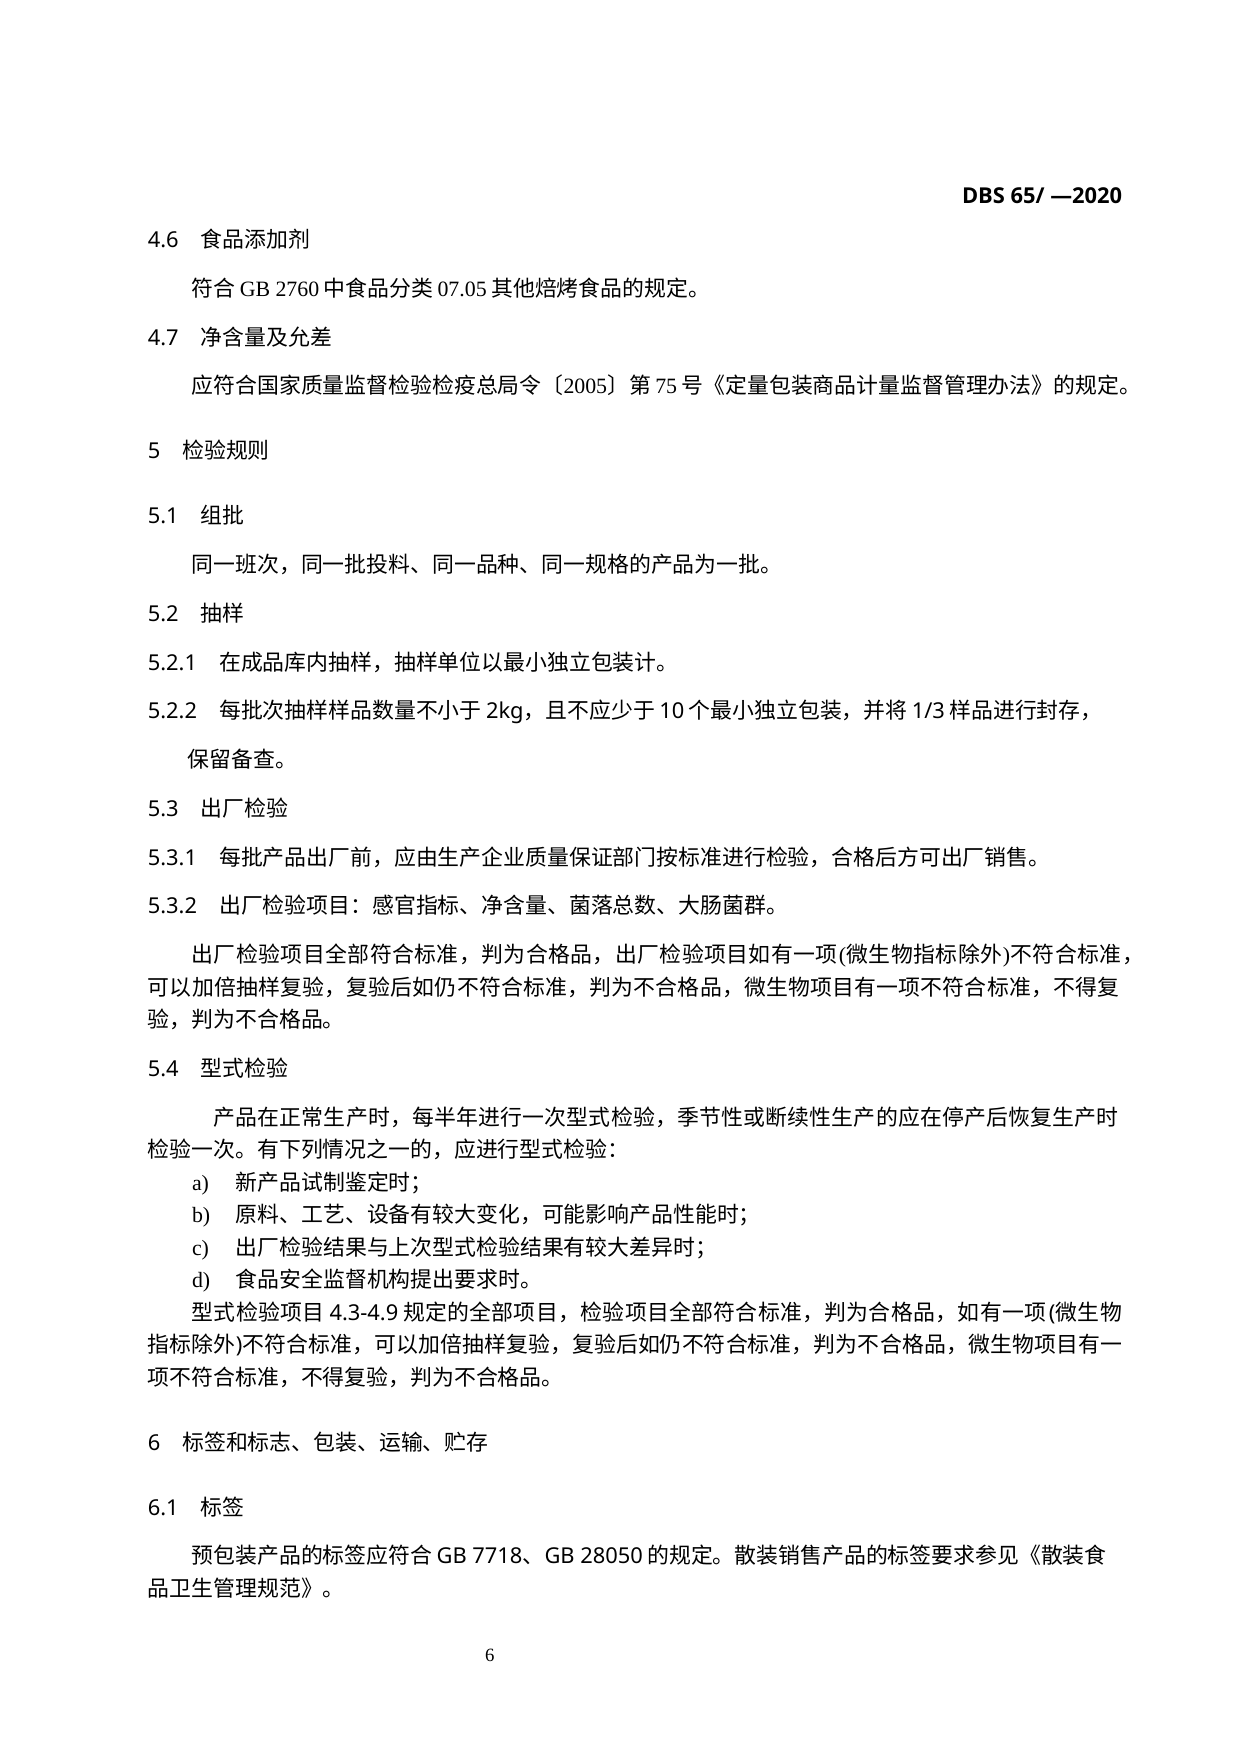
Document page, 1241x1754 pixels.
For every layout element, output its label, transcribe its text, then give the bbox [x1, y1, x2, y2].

text 型式检验项目4.3-4.9规定的全部项目，检验项目全部符合标准，判为合格品，如有一项(微生物指标除外)不符合标准，可以加倍抽样复验，复验后如仍不符合标准，判为不合格品，微生物项目有一项不符合标准，不得复验，判为不合格品。 [148, 1294, 1122, 1392]
text 符合GB 2760中食品分类07.的规定。 [148, 270, 1122, 303]
text 同一班次，同一批投料、同一品种、同一规格的产品为一批。 [148, 547, 1122, 579]
list 每批产品出厂前，应由生产企业质量保证部门按标准进行检验，合格后方可出厂销售。 [148, 839, 1100, 872]
list 在成品库内抽样，抽样单位以最小独立包装计。 [148, 644, 1100, 677]
list 出厂检验项目：感官指标、净含量、菌落总数、大肠菌群。 [148, 888, 1100, 920]
list 型式检验 [148, 1050, 1122, 1083]
text 产品在正常生产时，每半年进行一次型式检验，季节性或断续性生产的应在停产后恢复生产时检验一次。有下列情况之一的，应进行型式检验： [148, 1099, 1122, 1164]
list 组批 [148, 498, 1122, 530]
list 检验规则 [148, 433, 1122, 465]
list 保留备查。 [148, 742, 1100, 774]
text 应符合国家质量监督检验检疫总局令〔2005〕第75号《定量包装商品计量监督管理办法》的规定。 [148, 368, 1122, 400]
list 标签和标志、包装、运输、贮存 [148, 1424, 1122, 1457]
list 标签 [148, 1489, 1122, 1522]
text 出厂检验项目全部符合标准，判为合格品，出厂检验项目如有一项(微生物指标除外)不符合标准，可以加倍抽样复验，复验后如仍不符合标准，判为不合格品，微生物项目有一项不符合标准，不得复验，判为不合格品。 [148, 937, 1122, 1034]
list 每批次抽样样品数量不小于2kg，且不应少于10个最小独立包装，并将1/3样品进行封存， [148, 693, 1100, 725]
list 净含量及允差 [148, 319, 1122, 352]
list 新产品试制鉴定时； [192, 1164, 1122, 1197]
list 抽样 [148, 595, 1122, 628]
list 出厂检验 [148, 790, 1122, 823]
list 食品添加剂 [148, 222, 1122, 254]
list 食品安全监督机构提出要求时。 [192, 1262, 1122, 1294]
list 原料、工艺、设备有较大变化，可能影响产品性能时； [192, 1197, 1122, 1229]
list 出厂检验结果与上次型式检验结果有较大差异时； [192, 1229, 1122, 1262]
text 预包装产品的标签应符合GB 7718、GB 28050的规定。 [148, 1538, 1122, 1603]
